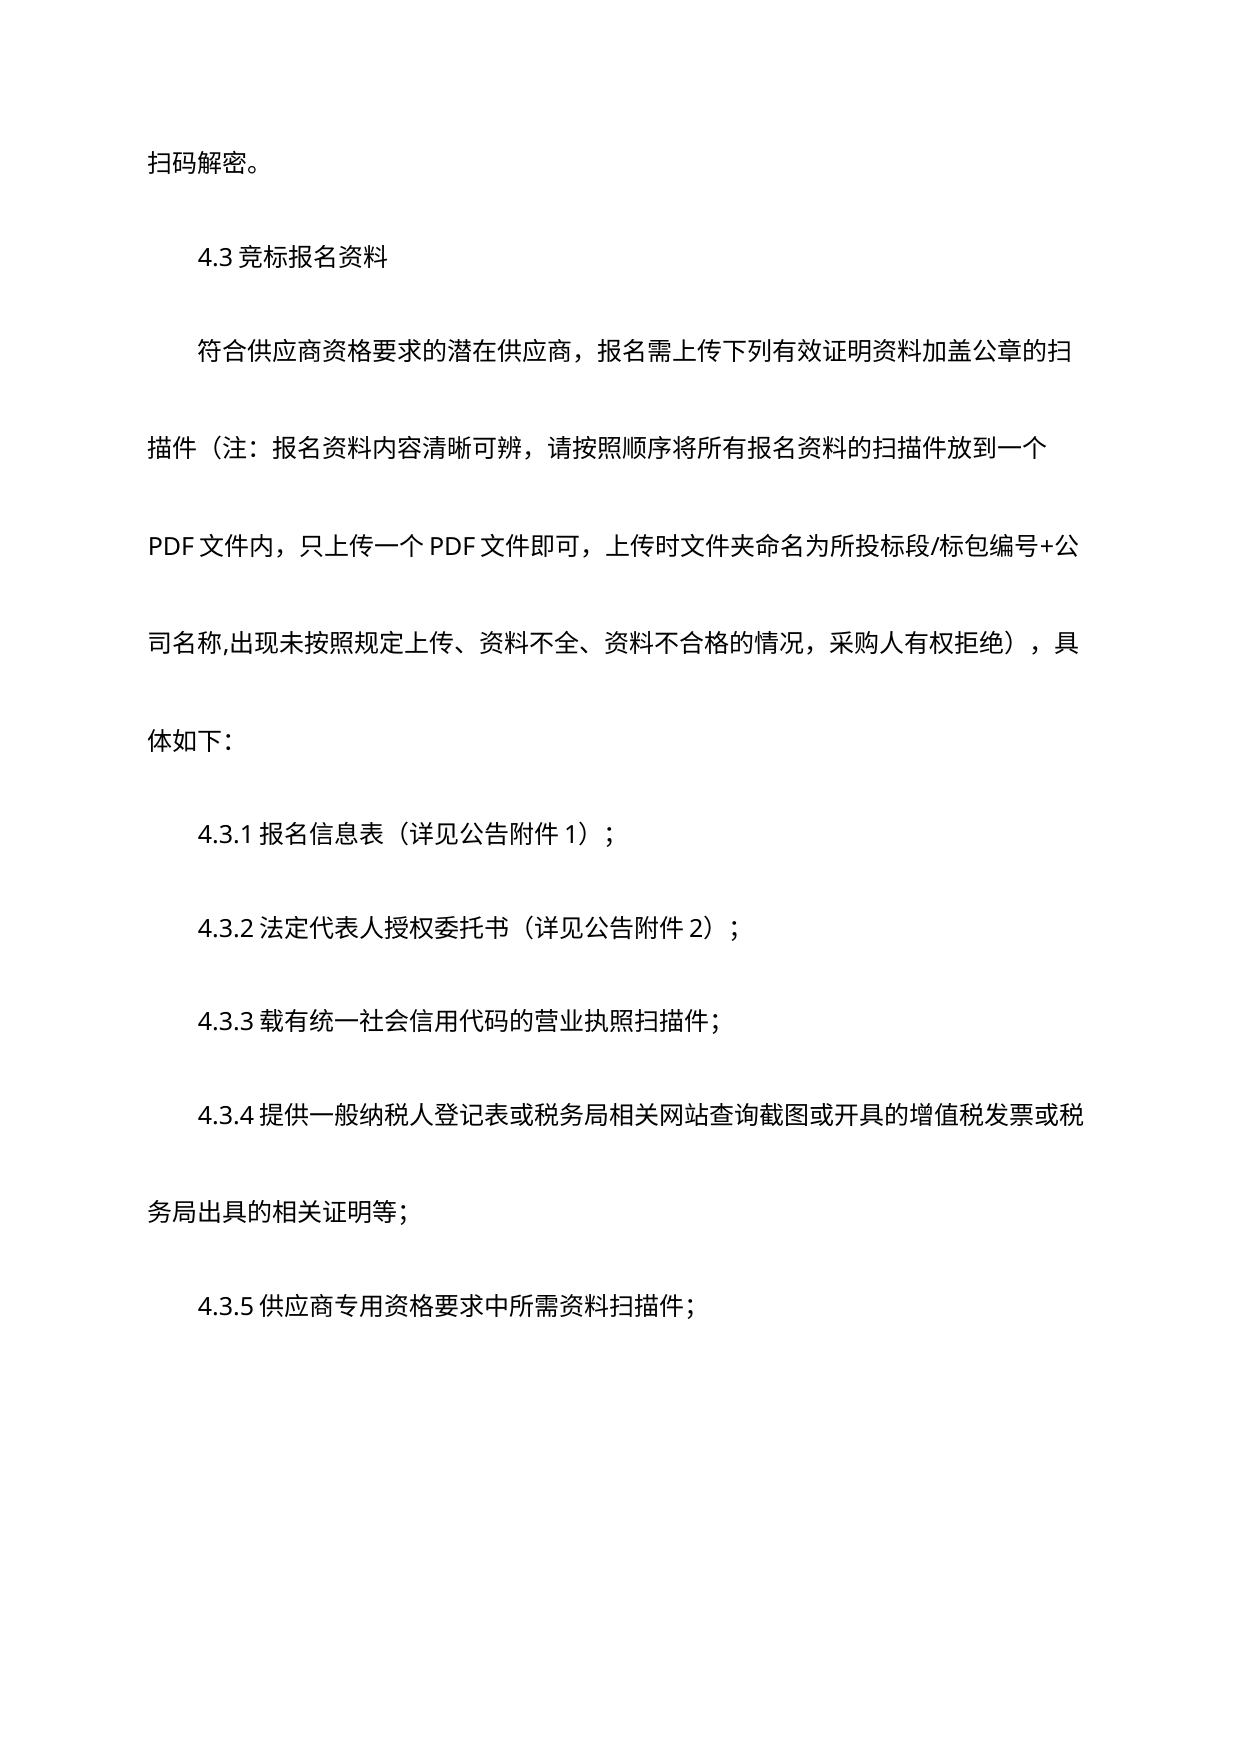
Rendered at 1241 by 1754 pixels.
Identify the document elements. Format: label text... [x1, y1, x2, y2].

text 4.3.4提供一般纳税人登记表或税务局相关网站查询截图或开具的增值税发票或税务局出具的相关证明等； [148, 1081, 1093, 1243]
text 4.3.5供应商专用资格要求中所需资料扫描件； [148, 1272, 1093, 1337]
text 符合供应商资格要求的潜在供应商，报名需上传下列有效证明资料加盖公章的扫描件（注：报名资料内容清晰可辨，请按照顺序将所有报名资料的扫描件放到一个PDF文件内，只上传一个PDF文件即可，上传时文件夹命名为所投标段/标包编号+公司名称,出现未按照规定上传、资料不全、资料不合格的情况，采购人有权拒绝），具体如下： [148, 317, 1093, 772]
text 4.3.2法定代表人授权委托书（详见公告附件2）； [148, 894, 1093, 959]
text 4.3.3载有统一社会信用代码的营业执照扫描件； [148, 987, 1093, 1052]
text 4.3.1报名信息表（详见公告附件1）； [148, 800, 1093, 865]
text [148, 129, 1093, 194]
text 4.3竞标报名资料 [148, 223, 1093, 288]
